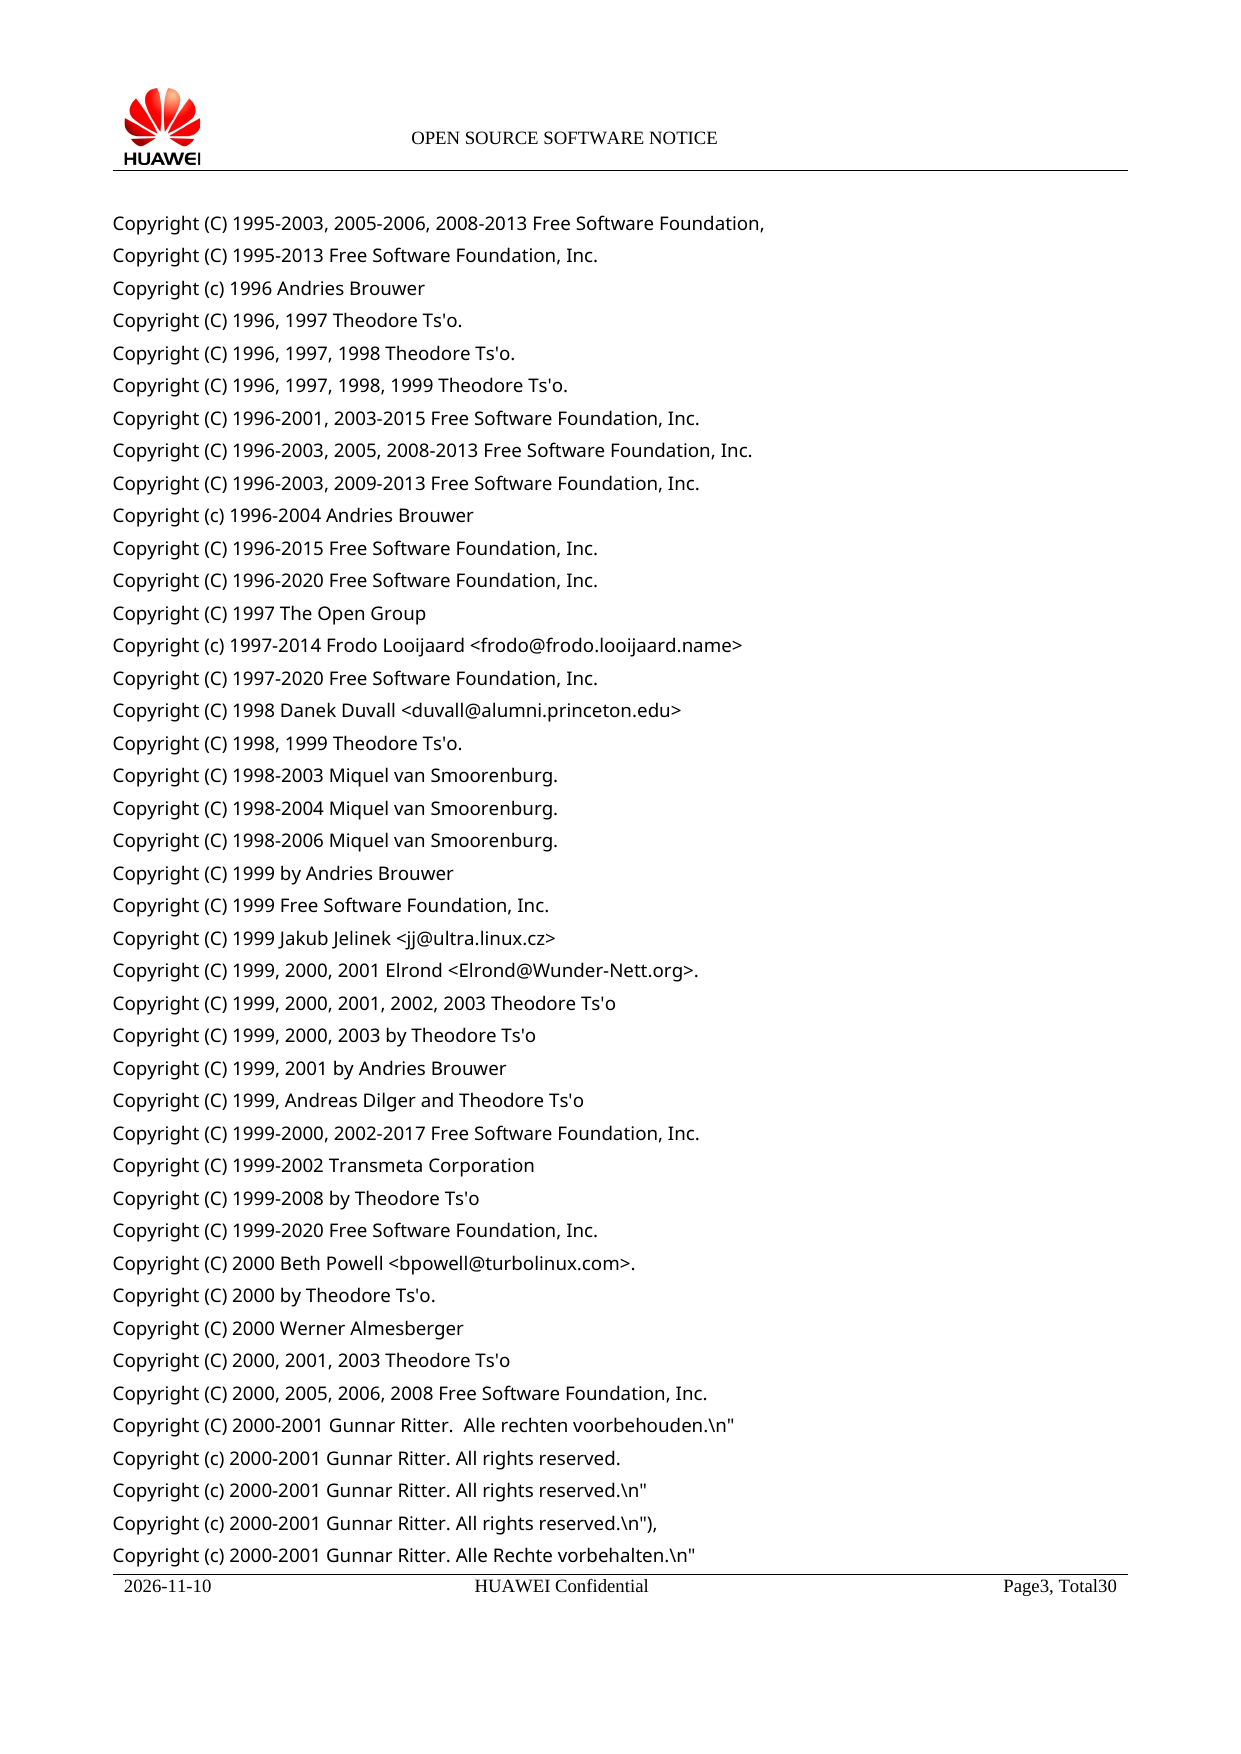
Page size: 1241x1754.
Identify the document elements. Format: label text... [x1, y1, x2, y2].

text Copyright (C) 2000, 2005, 2006, 2008 Free Software Foundation, Inc. [112, 1376, 1128, 1409]
text Copyright (C) 1996-2020 Free Software Foundation, Inc. [112, 564, 1128, 596]
text Copyright (C) 1999-2002 Transmeta Corporation [112, 1149, 1128, 1181]
text Copyright (C) 1999, 2000, 2001, 2002, 2003 Theodore Ts'o [112, 986, 1128, 1019]
text Copyright (C) 1999 by Andries Brouwer [112, 856, 1128, 889]
text Copyright (C) 1998 Danek Duvall <duvall@alumni.princeton.edu> [112, 694, 1128, 726]
text Copyright (C) 1999, 2001 by Andries Brouwer [112, 1051, 1128, 1084]
text Copyright (C) 1999 Jakub Jelinek <jj@ultra.linux.cz> [112, 921, 1128, 954]
text Copyright (c) 2000-2001 Gunnar Ritter. All rights reserved. [112, 1441, 1128, 1474]
text Copyright (C) 1998-2006 Miquel van Smoorenburg. [112, 824, 1128, 856]
text Copyright (C) 1996, 1997 Theodore Ts'o. [112, 304, 1128, 336]
text Copyright (C) 1997 The Open Group [112, 596, 1128, 629]
text Copyright (c) 2000-2001 Gunnar Ritter. Alle Rechte vorbehalten.\n" [112, 1539, 1128, 1571]
text Copyright (C) 2000 by Theodore Ts'o. [112, 1279, 1128, 1311]
text Copyright (C) 1996-2001, 2003-2015 Free Software Foundation, Inc. [112, 401, 1128, 434]
text Copyright (C) 1996, 1997, 1998 Theodore Ts'o. [112, 336, 1128, 369]
text Copyright (c) 1996 Andries Brouwer [112, 271, 1128, 304]
text Copyright (C) 1999, 2000, 2001 Elrond <Elrond@Wunder-Nett.org>. [112, 954, 1128, 986]
text Copyright (C) 1999 Free Software Foundation, Inc. [112, 889, 1128, 921]
text Copyright (C) 2000, 2001, 2003 Theodore Ts'o [112, 1344, 1128, 1376]
text Copyright (c) 2000-2001 Gunnar Ritter. All rights reserved.\n" [112, 1474, 1128, 1506]
text Copyright (C) 1996, 1997, 1998, 1999 Theodore Ts'o. [112, 369, 1128, 401]
text Copyright (C) 1998, 1999 Theodore Ts'o. [112, 726, 1128, 759]
text Copyright (C) 1995-2013 Free Software Foundation, Inc. [112, 239, 1128, 271]
text Copyright (c) 1996-2004 Andries Brouwer [112, 499, 1128, 531]
text Copyright (C) 1999-2020 Free Software Foundation, Inc. [112, 1214, 1128, 1246]
text Copyright (C) 2000-2001 Gunnar Ritter. Alle rechten voorbehouden.\n" [112, 1409, 1128, 1441]
text Copyright (C) 1997-2020 Free Software Foundation, Inc. [112, 661, 1128, 694]
text Copyright (C) 1999, 2000, 2003 by Theodore Ts'o [112, 1019, 1128, 1051]
text Copyright (C) 1999-2008 by Theodore Ts'o [112, 1181, 1128, 1214]
text Copyright (C) 1999, Andreas Dilger and Theodore Ts'o [112, 1084, 1128, 1116]
text Copyright (c) 1997-2014 Frodo Looijaard <frodo@frodo.looijaard.name> [112, 629, 1128, 661]
text Copyright (C) 1998-2003 Miquel van Smoorenburg. [112, 759, 1128, 791]
text Copyright (C) 2000 Beth Powell <bpowell@turbolinux.com>. [112, 1246, 1128, 1279]
text Copyright (C) 1998-2004 Miquel van Smoorenburg. [112, 791, 1128, 824]
text Copyright (C) 1999-2000, 2002-2017 Free Software Foundation, Inc. [112, 1116, 1128, 1149]
text Copyright (C) 1996-2003, 2005, 2008-2013 Free Software Foundation, Inc. [112, 434, 1128, 466]
text Copyright (c) 2000-2001 Gunnar Ritter. All rights reserved.\n"), [112, 1506, 1128, 1539]
text Copyright (C) 2000 Werner Almesberger [112, 1311, 1128, 1344]
text Copyright (C) 1996-2003, 2009-2013 Free Software Foundation, Inc. [112, 466, 1128, 499]
text Copyright (C) 1995-2003, 2005-2006, 2008-2013 Free Software Foundation, [112, 206, 1128, 239]
picture [124, 88, 201, 165]
text Copyright (C) 1996-2015 Free Software Foundation, Inc. [112, 531, 1128, 564]
